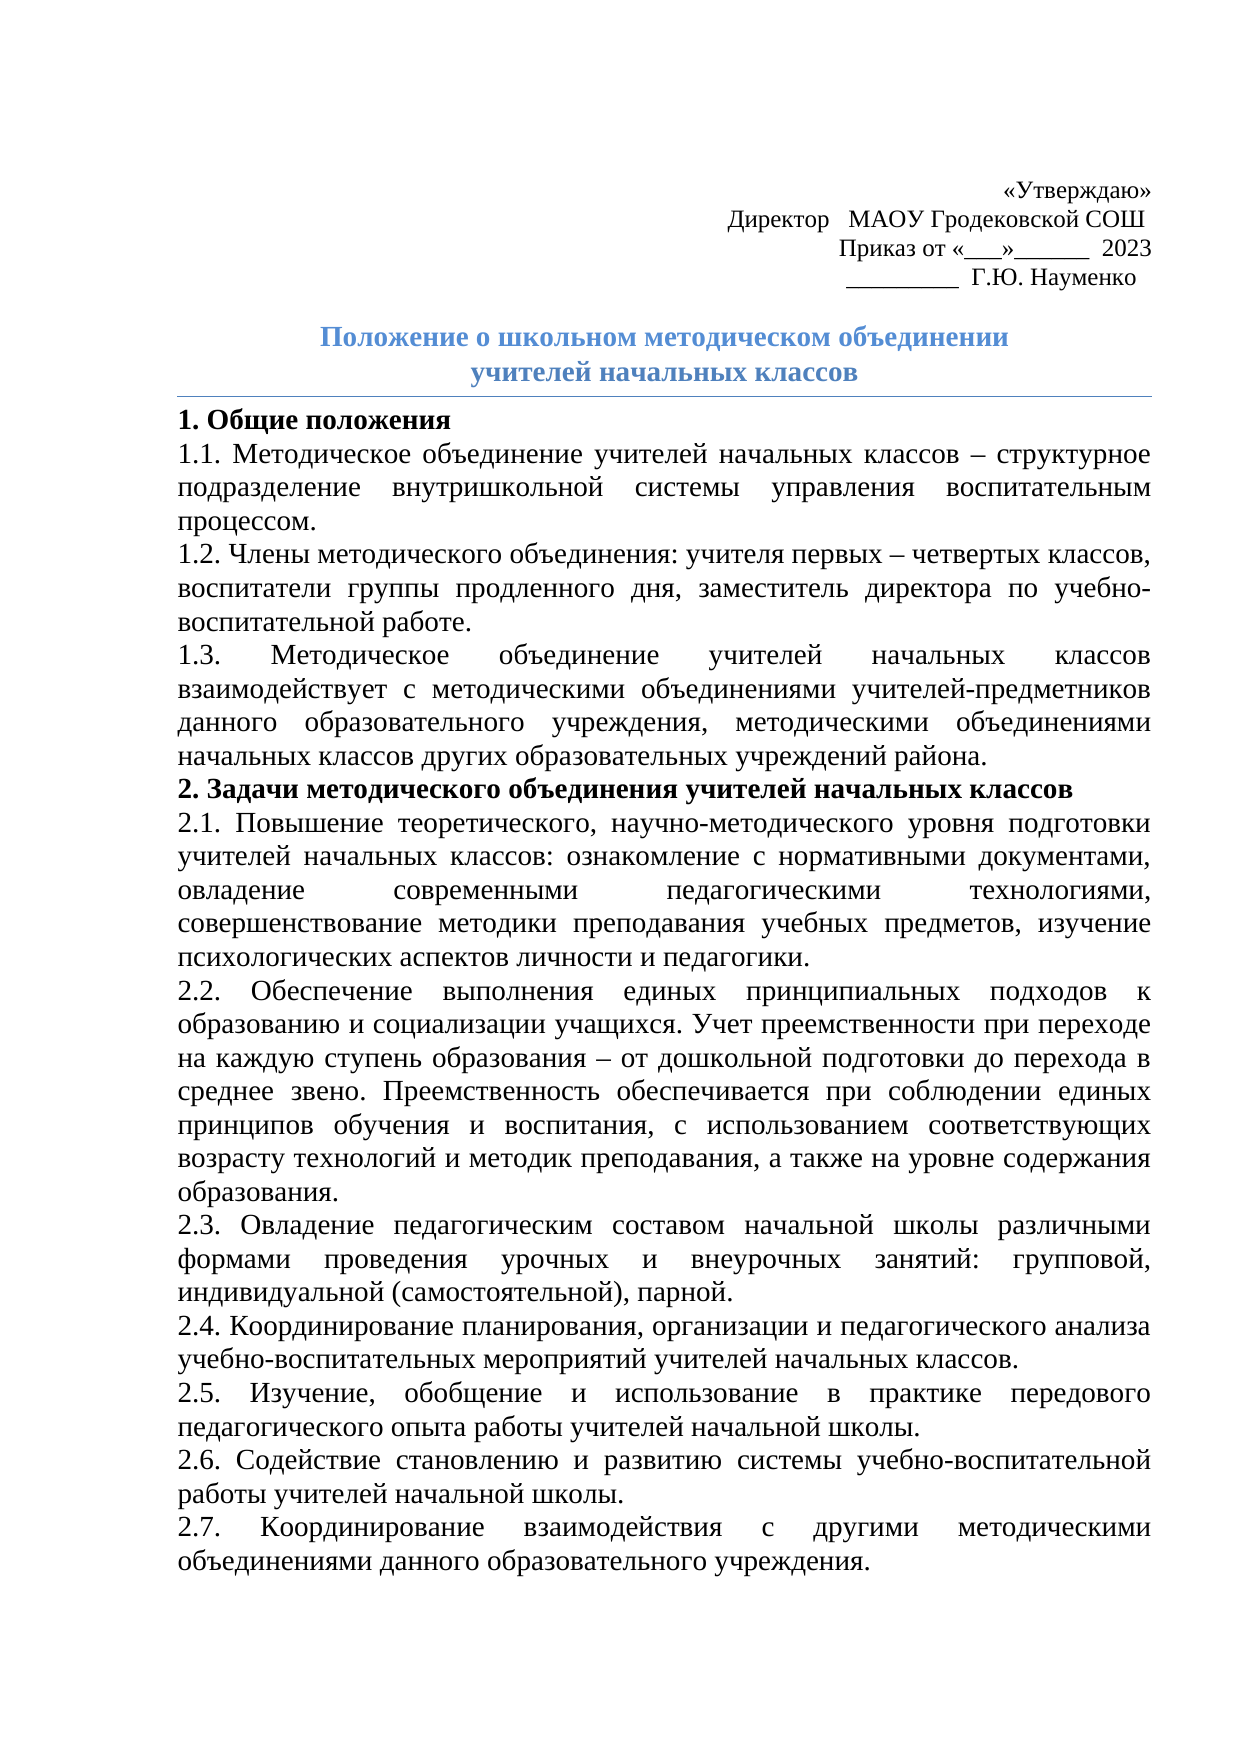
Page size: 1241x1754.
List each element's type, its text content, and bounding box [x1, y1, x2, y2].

text Директор МАОУ Гродековской СОШ [177, 204, 1152, 233]
text 1. Общие положения [177, 402, 1152, 436]
text 1.1. Методическое объединение учителей начальных классов – структурное подразделение внутришкольной системы управления воспитательным процессом. [177, 436, 1152, 537]
text 2.2. Обеспечение выполнения единых принципиальных подходов к образованию и социализации учащихся. Учет преемственности при переходе на каждую ступень образования – от дошкольной подготовки до перехода в среднее звено. Преемственность обеспечивается при соблюдении единых принципов обучения и воспитания, с использованием соответствующих возрасту технологий и методик преподавания, а также на уровне содержания образования. [177, 973, 1152, 1207]
text Положение о школьном методическом объединении [177, 319, 1152, 353]
text «Утверждаю» [177, 176, 1152, 204]
text 2.4. Координирование планирования, организации и педагогического анализа учебно-воспитательных мероприятий учителей начальных классов. [177, 1308, 1152, 1375]
text Приказ от «___»______ 2023 [177, 233, 1152, 262]
text 2.1. Повышение теоретического, научно-методического уровня подготовки учителей начальных классов: ознакомление с нормативными документами, овладение современными педагогическими технологиями, совершенствование методики преподавания учебных предметов, изучение психологических аспектов личности и педагогики. [177, 805, 1152, 973]
text 2.7. Координирование взаимодействия с другими методическими объединениями данного образовательного учреждения. [177, 1509, 1152, 1576]
text 1.3. Методическое объединение учителей начальных классов взаимодействует с методическими объединениями учителей-предметников данного образовательного учреждения, методическими объединениями начальных классов других образовательных учреждений района. [177, 637, 1152, 771]
text _________ Г.Ю. Науменко [177, 262, 1152, 291]
text 2.5. Изучение, обобщение и использование в практике передового педагогического опыта работы учителей начальной школы. [177, 1375, 1152, 1442]
text 2.6. Содействие становлению и развитию системы учебно-воспитательной работы учителей начальной школы. [177, 1442, 1152, 1509]
text учителей начальных классов [177, 354, 1152, 396]
text 2.3. Овладение педагогическим составом начальной школы различными формами проведения урочных и внеурочных занятий: групповой, индивидуальной (самостоятельной), парной. [177, 1207, 1152, 1308]
text 1.2. Члены методического объединения: учителя первых – четвертых классов, воспитатели группы продленного дня, заместитель директора по учебно-воспитательной работе. [177, 537, 1152, 637]
text 2. Задачи методического объединения учителей начальных классов [177, 771, 1152, 805]
